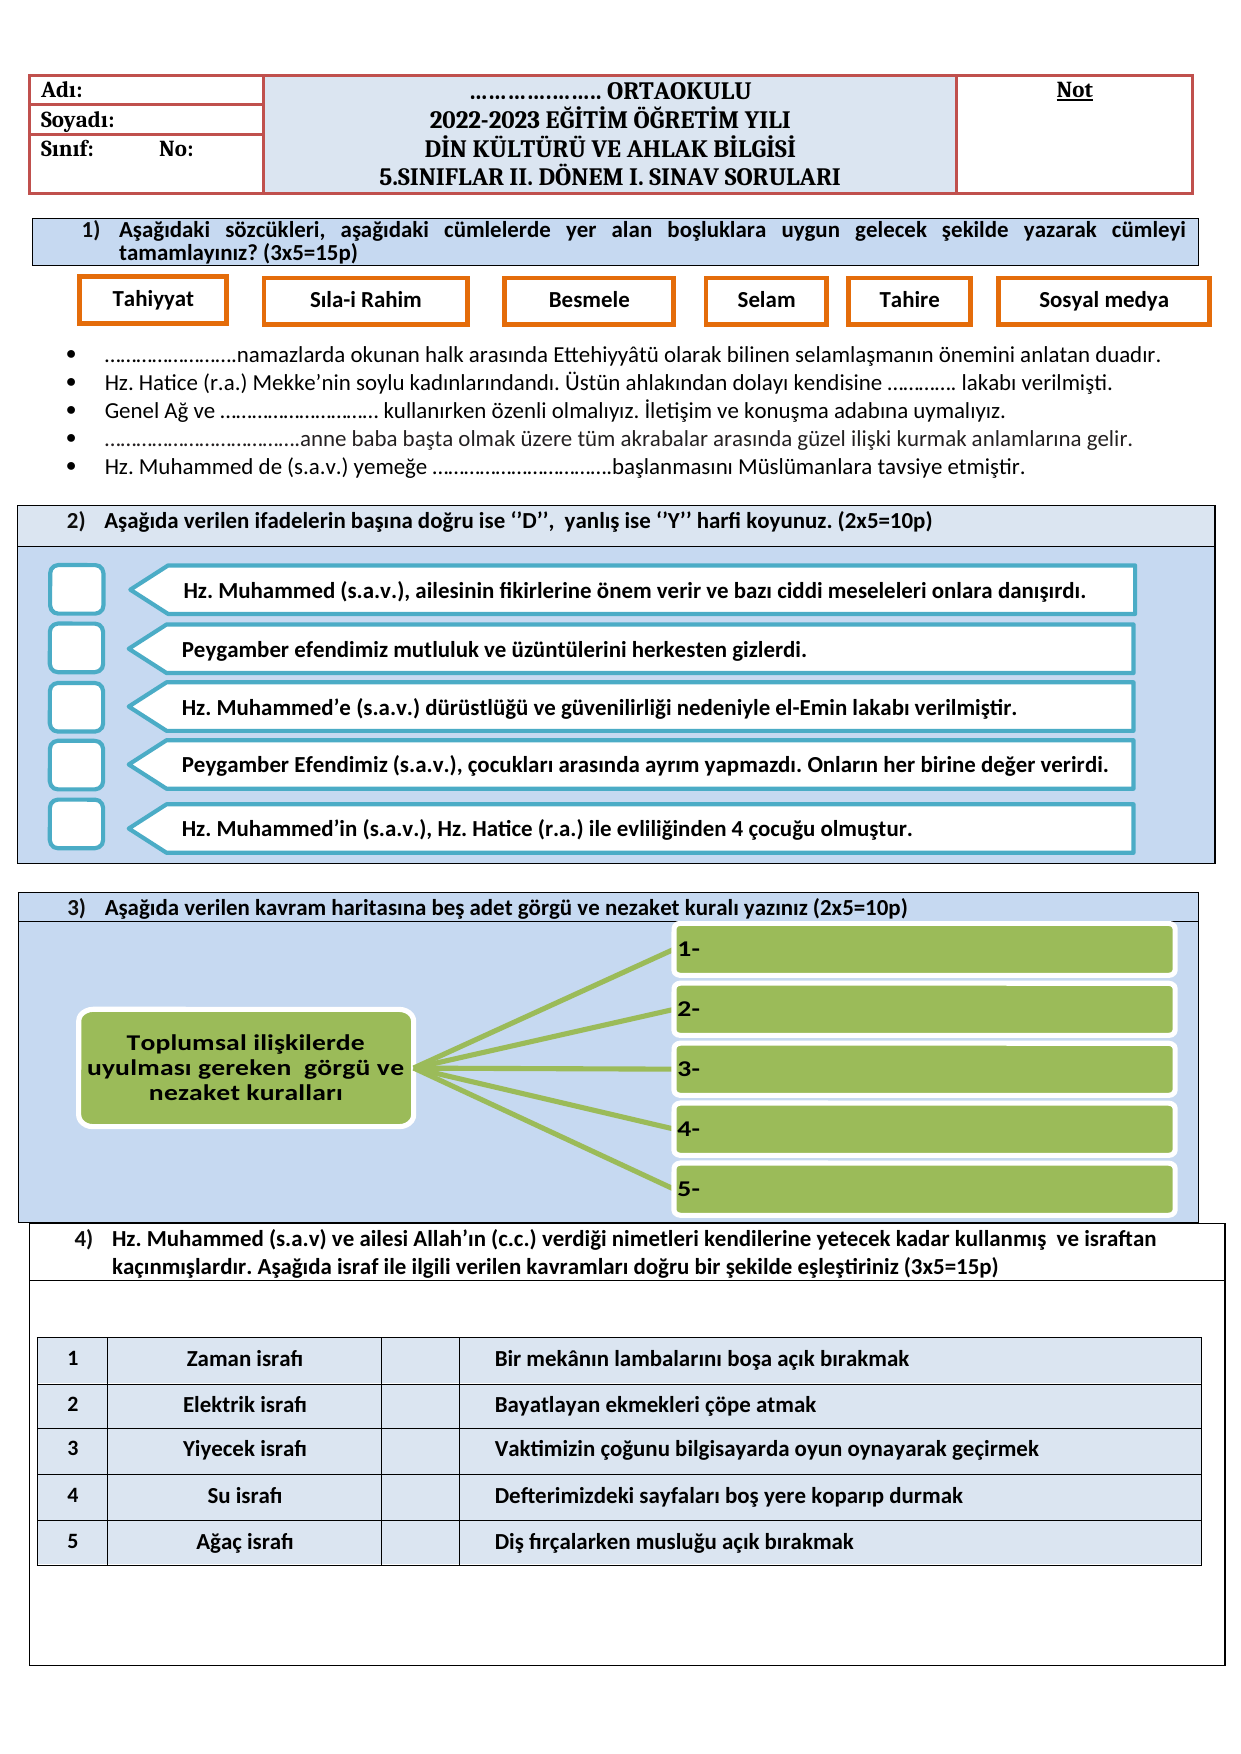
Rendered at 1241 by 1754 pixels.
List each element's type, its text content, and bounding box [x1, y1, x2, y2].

table_cell [18, 547, 1214, 863]
table_cell Soyadı: [31, 106, 262, 133]
list Hz. Hatice (r.a.) Mekke’nin soylu kadınlarındandı. Üstün ahlakından dolayı kendisine …………. lakabı verilmişti. [67, 368, 1211, 396]
list ……………………………….anne baba başta olmak üzere tüm akrabalar arasında güzel ilişki kurmak anlamlarına gelir. [67, 424, 1211, 452]
list Genel Ağ ve ………………………… kullanırken özenli olmalıyız. İletişim ve konuşma adabına uymalıyız. [67, 396, 1211, 424]
table_header Hz. Muhammed (s.a.v) ve ailesi Allah’ın (c.c.) verdiği nimetleri kendilerine yetecek kadar kullanmış ve israftan kaçınmışlardır. Aşağıda israf ile ilgili verilen kavramları doğru bir şekilde eşleştiriniz (3x5=15p) [30, 1224, 1224, 1280]
table_cell [30, 1281, 1224, 1665]
table_cell Sınıf: No: [31, 136, 262, 192]
table_header Aşağıdaki sözcükleri, aşağıdaki cümlelerde yer alan boşluklara uygun gelecek şekilde yazarak cümleyi tamamlayınız? (3x5=15p) [33, 219, 1198, 265]
table_header Aşağıda verilen kavram haritasına beş adet görgü ve nezaket kuralı yazınız (2x5=10p) [19, 893, 1198, 921]
table_header Aşağıda verilen ifadelerin başına doğru ise ‘’D’’, yanlış ise ‘’Y’’ harfi koyunuz. (2x5=10p) [18, 506, 1214, 546]
list Hz. Muhammed de (s.a.v.) yemeğe …………………………….başlanmasını Müslümanlara tavsiye etmiştir. [67, 452, 1211, 480]
list …………………….namazlarda okunan halk arasında Ettehiyyâtü olarak bilinen selamlaşmanın önemini anlatan duadır. [67, 340, 1211, 368]
table_header Adı: [31, 77, 262, 103]
table_header Not [958, 77, 1191, 192]
table_cell [19, 922, 1198, 1222]
table_header ………….…….. ORTAOKULU 2022-2023 EĞİTİM ÖĞRETİM YILI DİN KÜLTÜRÜ VE AHLAK BİLGİSİ 5.SINIFLAR II. DÖNEM I. SINAV SORULARI [265, 77, 955, 192]
